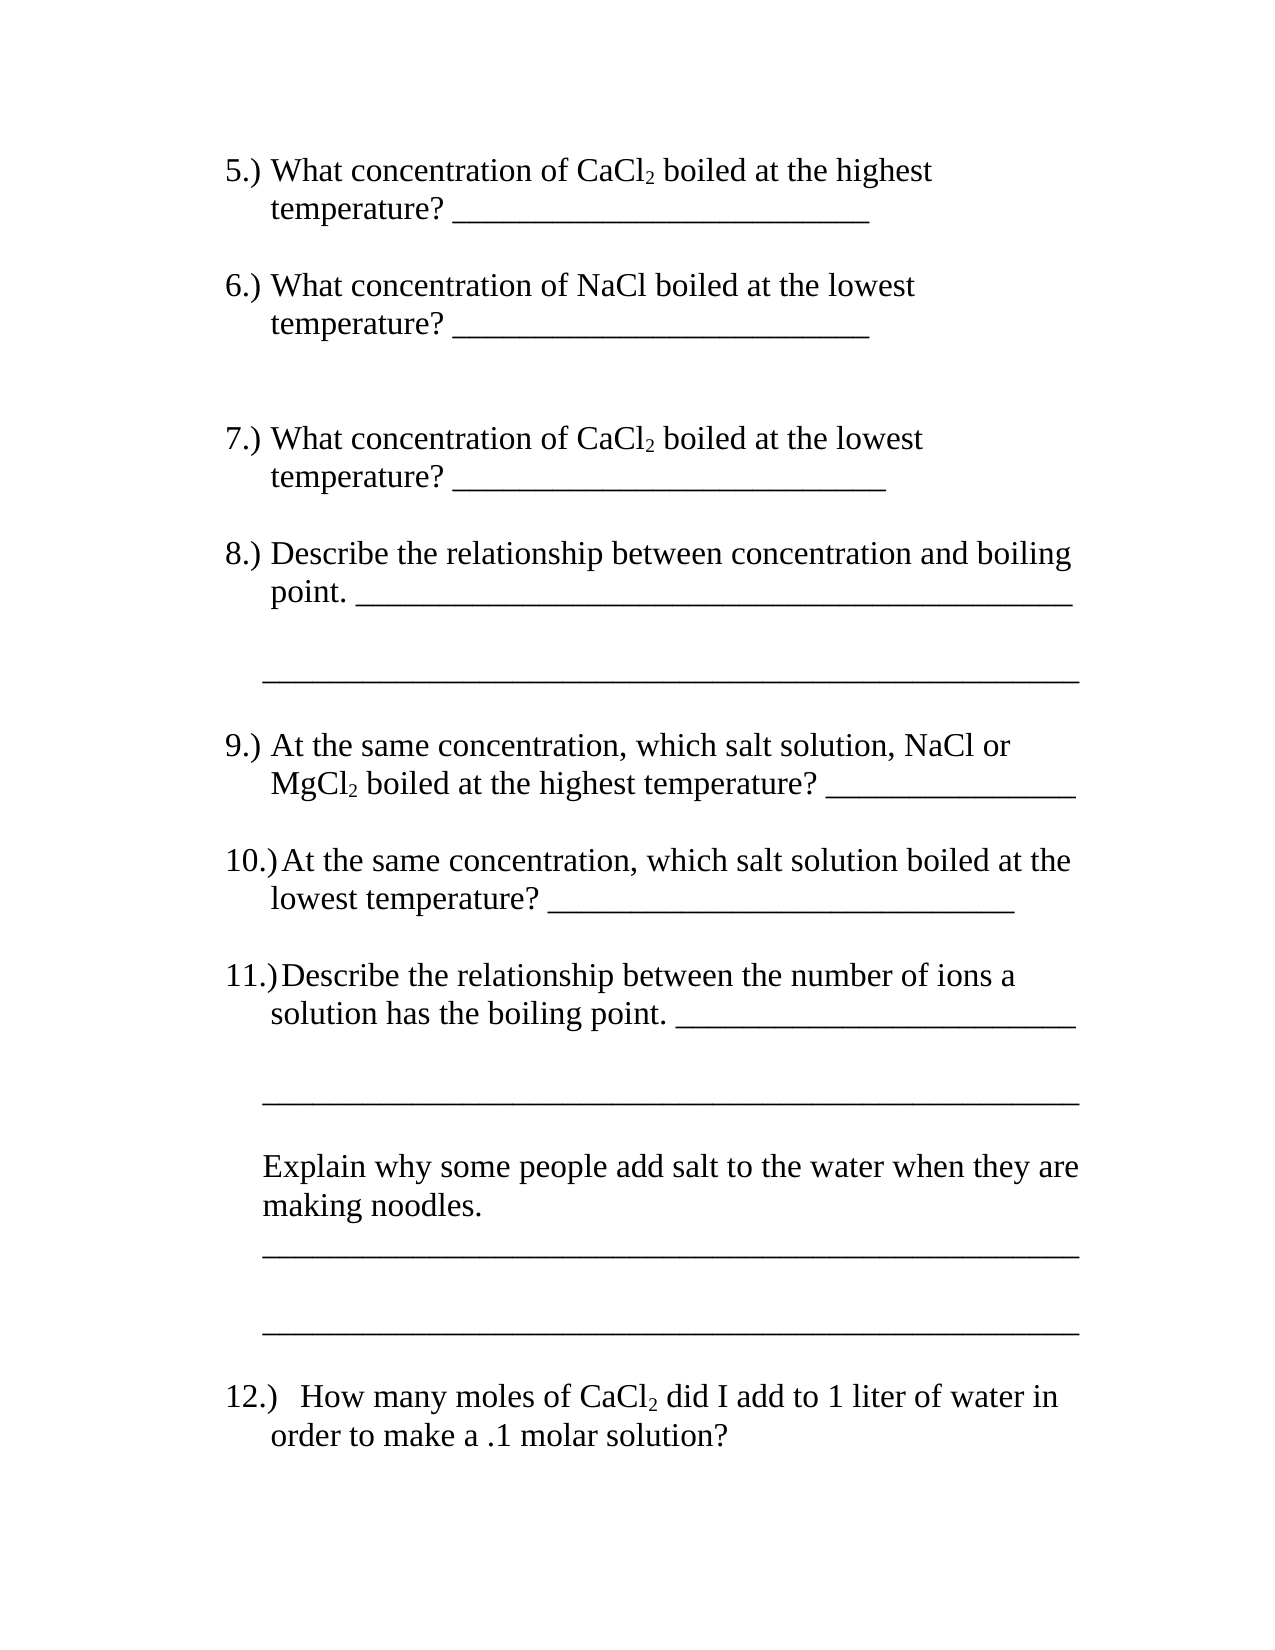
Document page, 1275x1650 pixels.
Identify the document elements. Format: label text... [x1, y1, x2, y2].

text _________________________________________________ [262, 648, 1087, 687]
text Explain why some people add salt to the water when they are making noodles. _________________________________________________ [262, 1147, 1087, 1262]
text _________________________________________________ [262, 1070, 1087, 1108]
list What concentration of NaCl boiled at the lowest temperature? _________________________ [225, 265, 1087, 342]
list What concentration of CaCl2 boiled at the highest temperature? _________________________ [225, 150, 1087, 227]
list Describe the relationship between concentration and boiling point. ___________________________________________ [225, 533, 1087, 610]
list Describe the relationship between the number of ions a solution has the boiling point. ________________________ [225, 955, 1087, 1032]
list How many moles of CaCl2 did I add to 1 liter of water in order to make a .1 molar solution? [225, 1377, 1087, 1453]
list At the same concentration, which salt solution, NaCl or MgCl2 boiled at the highest temperature? _______________ [225, 725, 1087, 802]
list What concentration of CaCl2 boiled at the lowest temperature? __________________________ [225, 418, 1087, 495]
text _________________________________________________ [262, 1300, 1087, 1338]
list At the same concentration, which salt solution boiled at the lowest temperature? ____________________________ [225, 840, 1087, 917]
